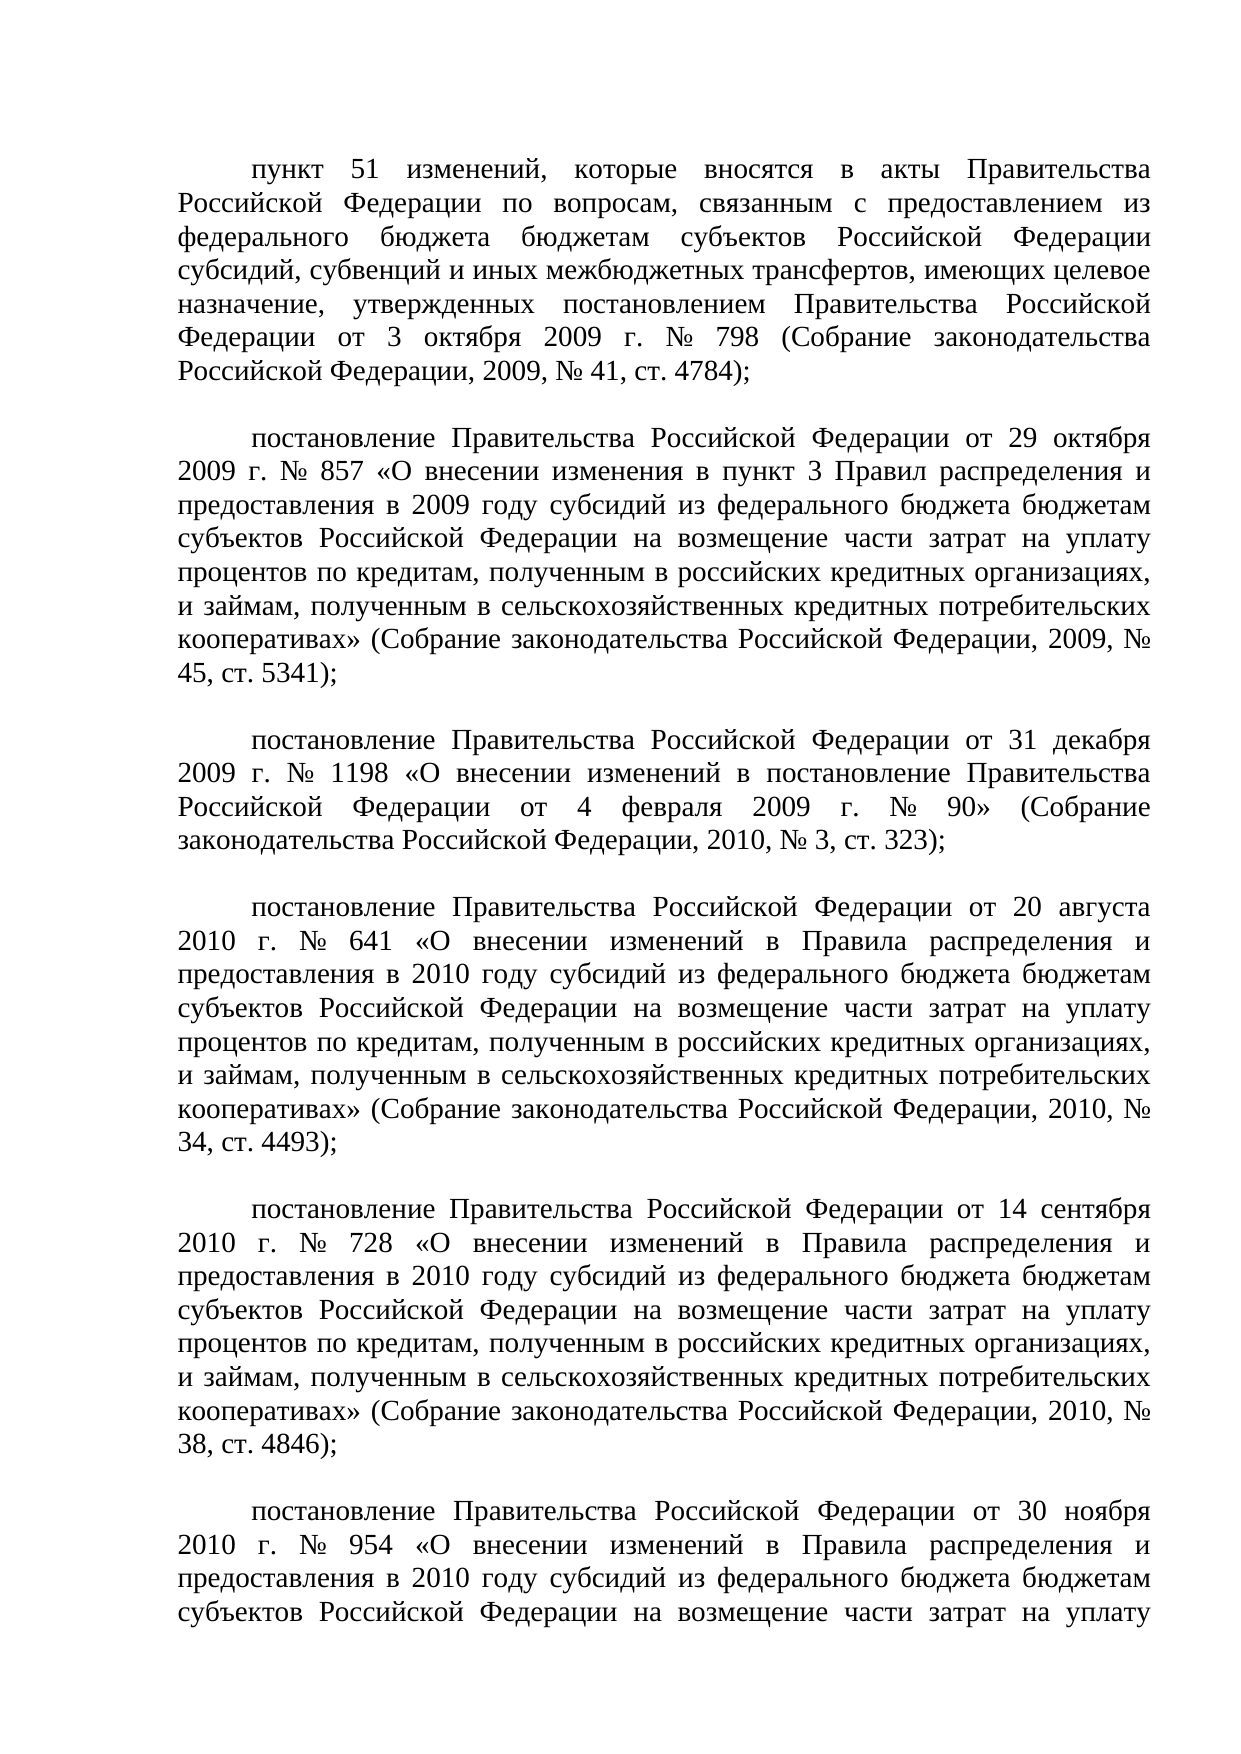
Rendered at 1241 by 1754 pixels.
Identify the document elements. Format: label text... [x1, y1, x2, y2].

text постановление Правительства Российской Федерации от 20 августа 2010 г. № 641 «О внесении изменений в Правила распределения и предоставления в 2010 году субсидий из федерального бюджета бюджетам субъектов Российской Федерации на возмещение части затрат на уплату процентов по кредитам, полученным в российских кредитных организациях, и займам, полученным в сельскохозяйственных кредитных потребительских кооперативах» (Собрание законодательства Российской Федерации, 2010, № 34, ст. 4493); [177, 889, 1152, 1158]
text постановление Правительства Российской Федерации от 14 сентября 2010 г. № 728 «О внесении изменений в Правила распределения и предоставления в 2010 году субсидий из федерального бюджета бюджетам субъектов Российской Федерации на возмещение части затрат на уплату процентов по кредитам, полученным в российских кредитных организациях, и займам, полученным в сельскохозяйственных кредитных потребительских кооперативах» (Собрание законодательства Российской Федерации, 2010, № 38, ст. 4846); [177, 1191, 1152, 1460]
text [177, 1493, 1152, 1627]
text постановление Правительства Российской Федерации от 29 октября 2009 г. № 857 «О внесении изменения в пункт 3 Правил распределения и предоставления в 2009 году субсидий из федерального бюджета бюджетам субъектов Российской Федерации на возмещение части затрат на уплату процентов по кредитам, полученным в российских кредитных организациях, и займам, полученным в сельскохозяйственных кредитных потребительских кооперативах» (Собрание законодательства Российской Федерации, 2009, № 45, ст. 5341); [177, 420, 1152, 688]
text пункт 51 изменений, которые вносятся в акты Правительства Российской Федерации по вопросам, связанным с предоставлением из федерального бюджета бюджетам субъектов Российской Федерации субсидий, субвенций и иных межбюджетных трансфертов, имеющих целевое назначение, утвержденных постановлением Правительства Российской Федерации от 3 октября 2009 г. № 798 (Собрание законодательства Российской Федерации, 2009, № 41, ст. 4784); [177, 152, 1152, 386]
text постановление Правительства Российской Федерации от 31 декабря 2009 г. № 1198 «О внесении изменений в постановление Правительства Российской Федерации от 4 февраля 2009 г. № 90» (Собрание законодательства Российской Федерации, 2010, № 3, ст. 323); [177, 722, 1152, 856]
